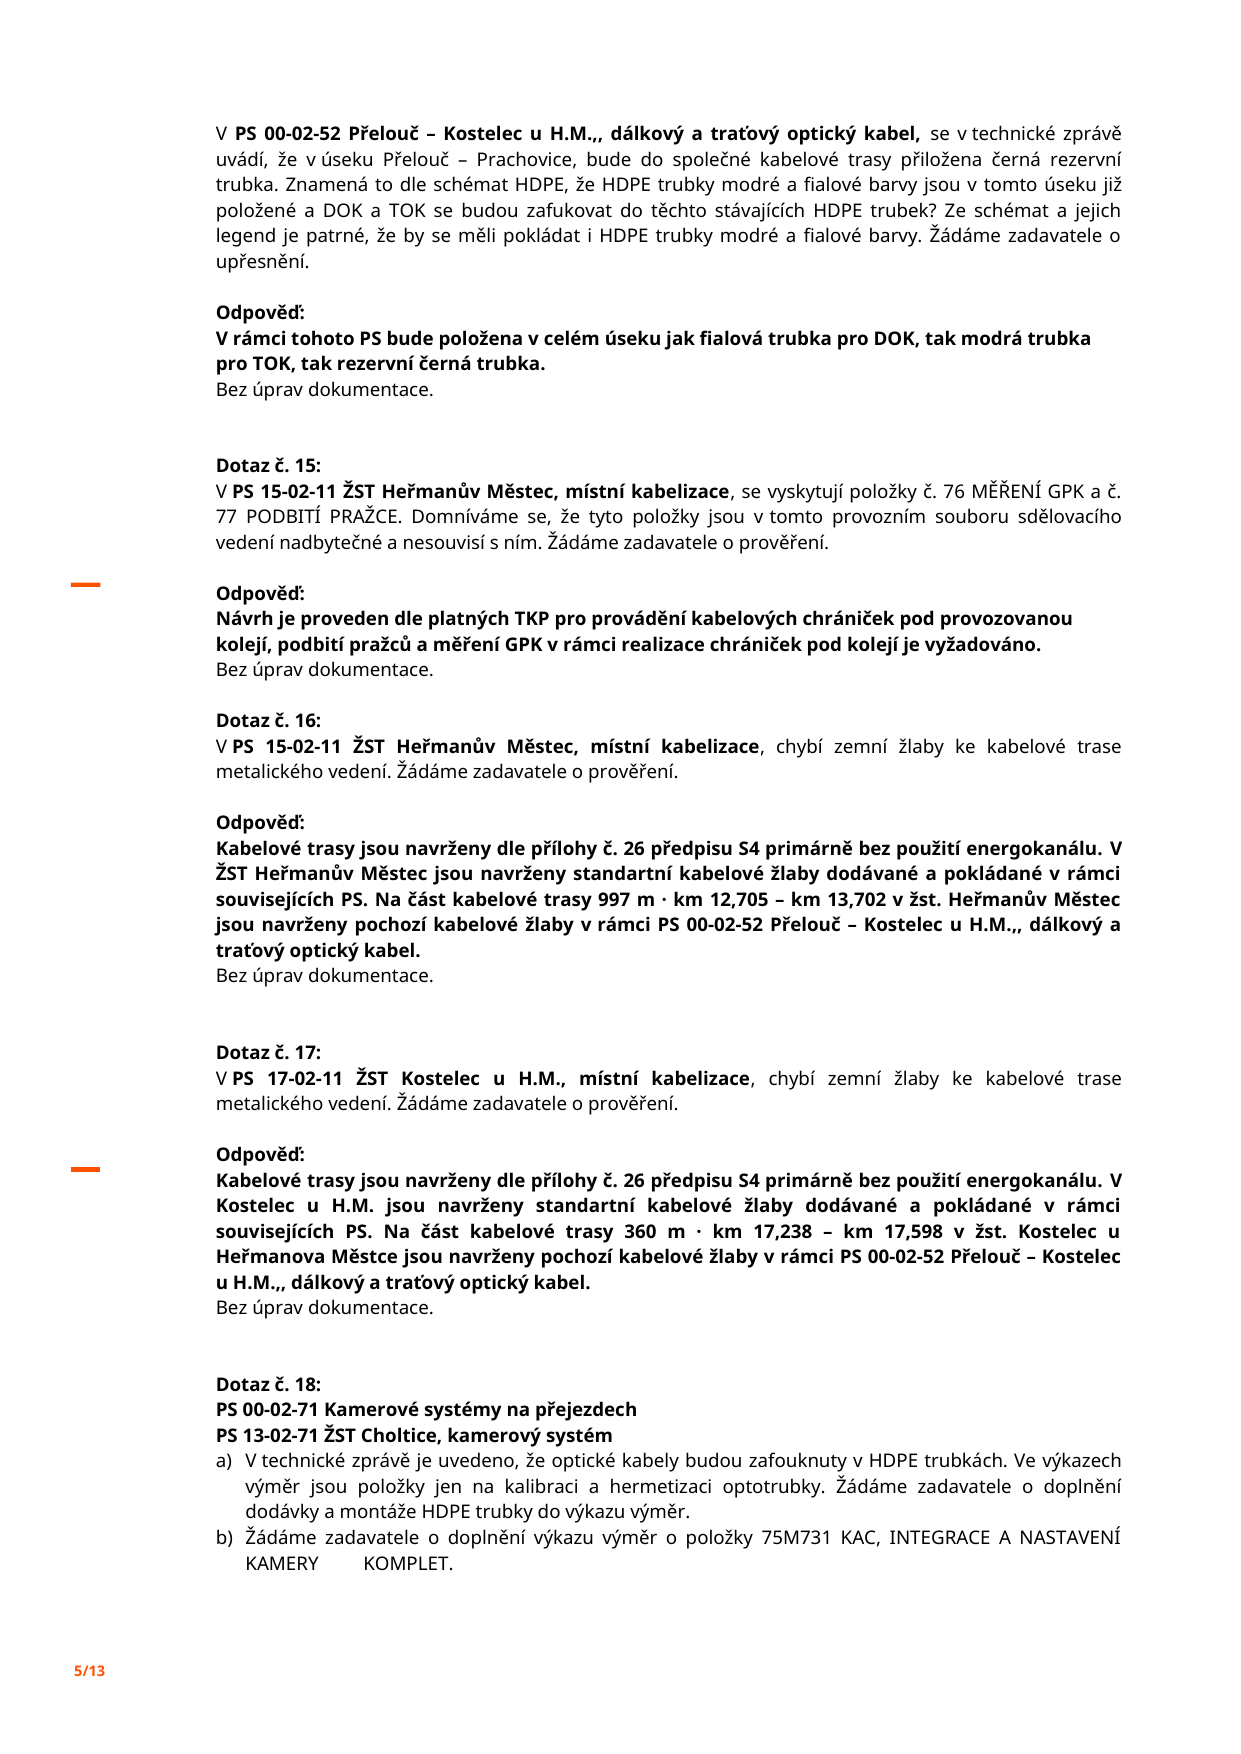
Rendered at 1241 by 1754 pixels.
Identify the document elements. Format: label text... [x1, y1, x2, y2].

text PS 00-02-71 Kamerové systémy na přejezdech [216, 1397, 1122, 1422]
text Odpověď: [216, 580, 1122, 606]
text Dotaz č. 18: [216, 1371, 1122, 1397]
text Odpověď: [216, 810, 1122, 835]
text Bez úprav dokumentace. [216, 963, 1122, 988]
text V PS 15-02-11 ŽST Heřmanův Městec, místní kabelizace, se vyskytují položky č. 76 MĚŘENÍ GPK a č. 77 PODBITÍ PRAŽCE. Domníváme se, že tyto položky jsou v tomto provozním souboru sdělovacího vedení nadbytečné a nesouvisí s ním. Žádáme zadavatele o prověření. [216, 478, 1122, 554]
text Odpověď: [216, 1141, 1122, 1167]
text Návrh je proveden dle platných TKP pro provádění kabelových chrániček pod provozovanou kolejí, podbití pražců a měření GPK v rámci realizace chrániček pod kolejí je vyžadováno. [216, 606, 1122, 657]
text Bez úprav dokumentace. [216, 376, 1122, 401]
text Kabelové trasy jsou navrženy dle přílohy č. 26 předpisu S4 primárně bez použití energokanálu. V Kostelec u H.M. jsou navrženy standartní kabelové žlaby dodávané a pokládané v rámci souvisejících PS. Na část kabelové trasy 360 m · km 17,238 – km 17,598 v žst. Kostelec u Heřmanova Městce jsou navrženy pochozí kabelové žlaby v rámci PS 00-02-52 Přelouč – Kostelec u H.M.,, dálkový a traťový optický kabel. [216, 1167, 1122, 1294]
text Odpověď: [216, 299, 1122, 325]
list V technické zprávě je uvedeno, že optické kabely budou zafouknuty v HDPE trubkách. Ve výkazech výměr jsou položky jen na kalibraci a hermetizaci optotrubky. Žádáme zadavatele o doplnění dodávky a montáže HDPE trubky do výkazu výměr. [216, 1448, 1122, 1524]
text PS 13-02-71 ŽST Choltice, kamerový systém [216, 1422, 1122, 1448]
text Bez úprav dokumentace. [216, 1294, 1122, 1320]
text V PS 00-02-52 Přelouč – Kostelec u H.M.,, dálkový a traťový optický kabel, se v technické zprávě uvádí, že v úseku Přelouč – Prachovice, bude do společné kabelové trasy přiložena černá rezervní trubka. Znamená to dle schémat HDPE, že HDPE trubky modré a fialové barvy jsou v tomto úseku již položené a DOK a TOK se budou zafukovat do těchto stávajících HDPE trubek? Ze schémat a jejich legend je patrné, že by se měli pokládat i HDPE trubky modré a fialové barvy. Žádáme zadavatele o upřesnění. [216, 121, 1122, 274]
text Dotaz č. 16: [216, 708, 1122, 733]
text Dotaz č. 15: [216, 452, 1122, 478]
text Kabelové trasy jsou navrženy dle přílohy č. 26 předpisu S4 primárně bez použití energokanálu. V ŽST Heřmanův Městec jsou navrženy standartní kabelové žlaby dodávané a pokládané v rámci souvisejících PS. Na část kabelové trasy 997 m · km 12,705 – km 13,702 v žst. Heřmanův Městec jsou navrženy pochozí kabelové žlaby v rámci PS 00-02-52 Přelouč – Kostelec u H.M.,, dálkový a traťový optický kabel. [216, 835, 1122, 963]
list Žádáme zadavatele o doplnění výkazu výměr o položky 75M731 KAC, INTEGRACE A NASTAVENÍ KAMERY KOMPLET. [216, 1524, 1122, 1575]
text V PS 15-02-11 ŽST Heřmanův Městec, místní kabelizace, chybí zemní žlaby ke kabelové trase metalického vedení. Žádáme zadavatele o prověření. [216, 733, 1122, 784]
text Dotaz č. 17: [216, 1039, 1122, 1065]
text V rámci tohoto PS bude položena v celém úseku jak fialová trubka pro DOK, tak modrá trubka pro TOK, tak rezervní černá trubka. [216, 325, 1122, 376]
text Bez úprav dokumentace. [216, 657, 1122, 682]
text V PS 17-02-11 ŽST Kostelec u H.M., místní kabelizace, chybí zemní žlaby ke kabelové trase metalického vedení. Žádáme zadavatele o prověření. [216, 1065, 1122, 1116]
